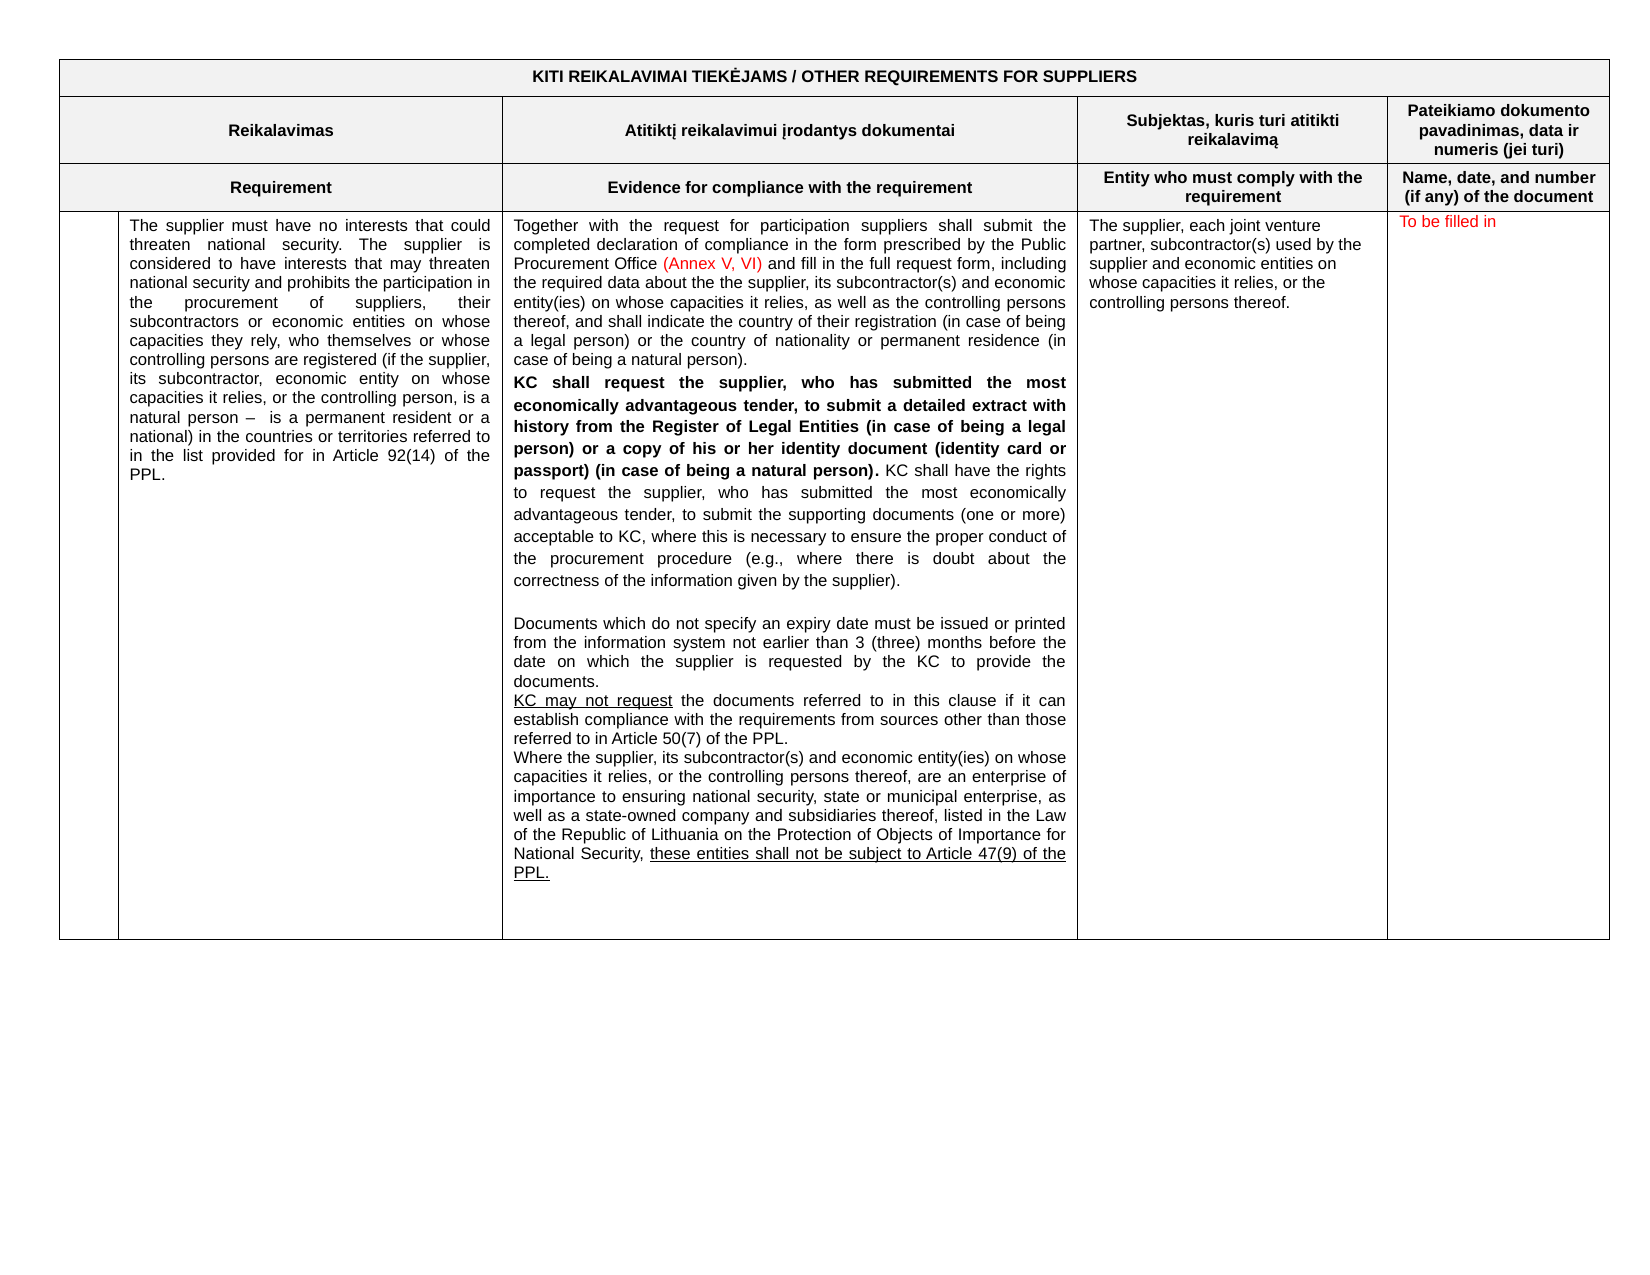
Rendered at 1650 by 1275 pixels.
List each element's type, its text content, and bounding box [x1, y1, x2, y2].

table_cell Name, date, and number (if any) of the document [1388, 164, 1609, 211]
table_cell Reikalavimas [60, 97, 502, 163]
table_cell The supplier must have no interests that could threaten national security. The supplier is considered to have interests that may threaten national security and prohibits the participation in the procurement of suppliers, their subcontractors or economic entities on whose capacities they rely, who themselves or whose controlling persons are registered (if the supplier, its subcontractor, economic entity on whose capacities it relies, or the controlling person, is a natural person – is a permanent resident or a national) in the countries or territories referred to in the list provided for in Article 92(14) of the PPL. [119, 212, 502, 939]
table_cell To be filled in [1388, 212, 1609, 939]
table_cell Entity who must comply with the requirement [1078, 164, 1387, 211]
table_cell The supplier, each joint venture partner, subcontractor(s) used by the supplier and economic entities on whose capacities it relies, or the controlling persons thereof. [1078, 212, 1387, 939]
table_cell Pateikiamo dokumento pavadinimas, data ir numeris (jei turi) [1388, 97, 1609, 163]
table_cell [60, 212, 118, 939]
table_header KITI REIKALAVIMAI TIEKĖJAMS / OTHER REQUIREMENTS FOR SUPPLIERS [60, 60, 1609, 96]
table_cell Together with the request for participation suppliers shall submit the completed declaration of compliance in the form prescribed by the Public Procurement Office (Annex V, VI) and fill in the full request form, including the required data about the the supplier, its subcontractor(s) and economic entity(ies) on whose capacities it relies, as well as the controlling persons thereof, and shall indicate the country of their registration (in case of being a legal person) or the country of nationality or permanent residence (in case of being a natural person). KC shall request the supplier, who has submitted the most economically advantageous tender, to submit a detailed extract with history from the Register of Legal Entities (in case of being a legal person) or a copy of his or her identity document (identity card or passport) (in case of being a natural person). KC shall have the rights to request the supplier, who has submitted the most economically advantageous tender, to submit the supporting documents (one or more) acceptable to KC, where this is necessary to ensure the proper conduct of the procurement procedure (e.g., where there is doubt about the correctness of the information given by the supplier). Documents which do not specify an expiry date must be issued or printed from the information system not earlier than 3 (three) months before the date on which the supplier is requested by the KC to provide the documents. KC may not request the documents referred to in this clause if it can establish compliance with the requirements from sources other than those referred to in Article 50(7) of the PPL. Where the supplier, its subcontractor(s) and economic entity(ies) on whose capacities it relies, or the controlling persons thereof, are an enterprise of importance to ensuring national security, state or municipal enterprise, as well as a state-owned company and subsidiaries thereof, listed in the Law of the Republic of Lithuania on the Protection of Objects of Importance for National Security, these entities shall not be subject to Article 47(9) of the PPL. [503, 212, 1077, 939]
table_cell Atitiktį reikalavimui įrodantys dokumentai [503, 97, 1077, 163]
table_cell Requirement [60, 164, 502, 211]
table_cell Evidence for compliance with the requirement [503, 164, 1077, 211]
table_cell Subjektas, kuris turi atitikti reikalavimą [1078, 97, 1387, 163]
